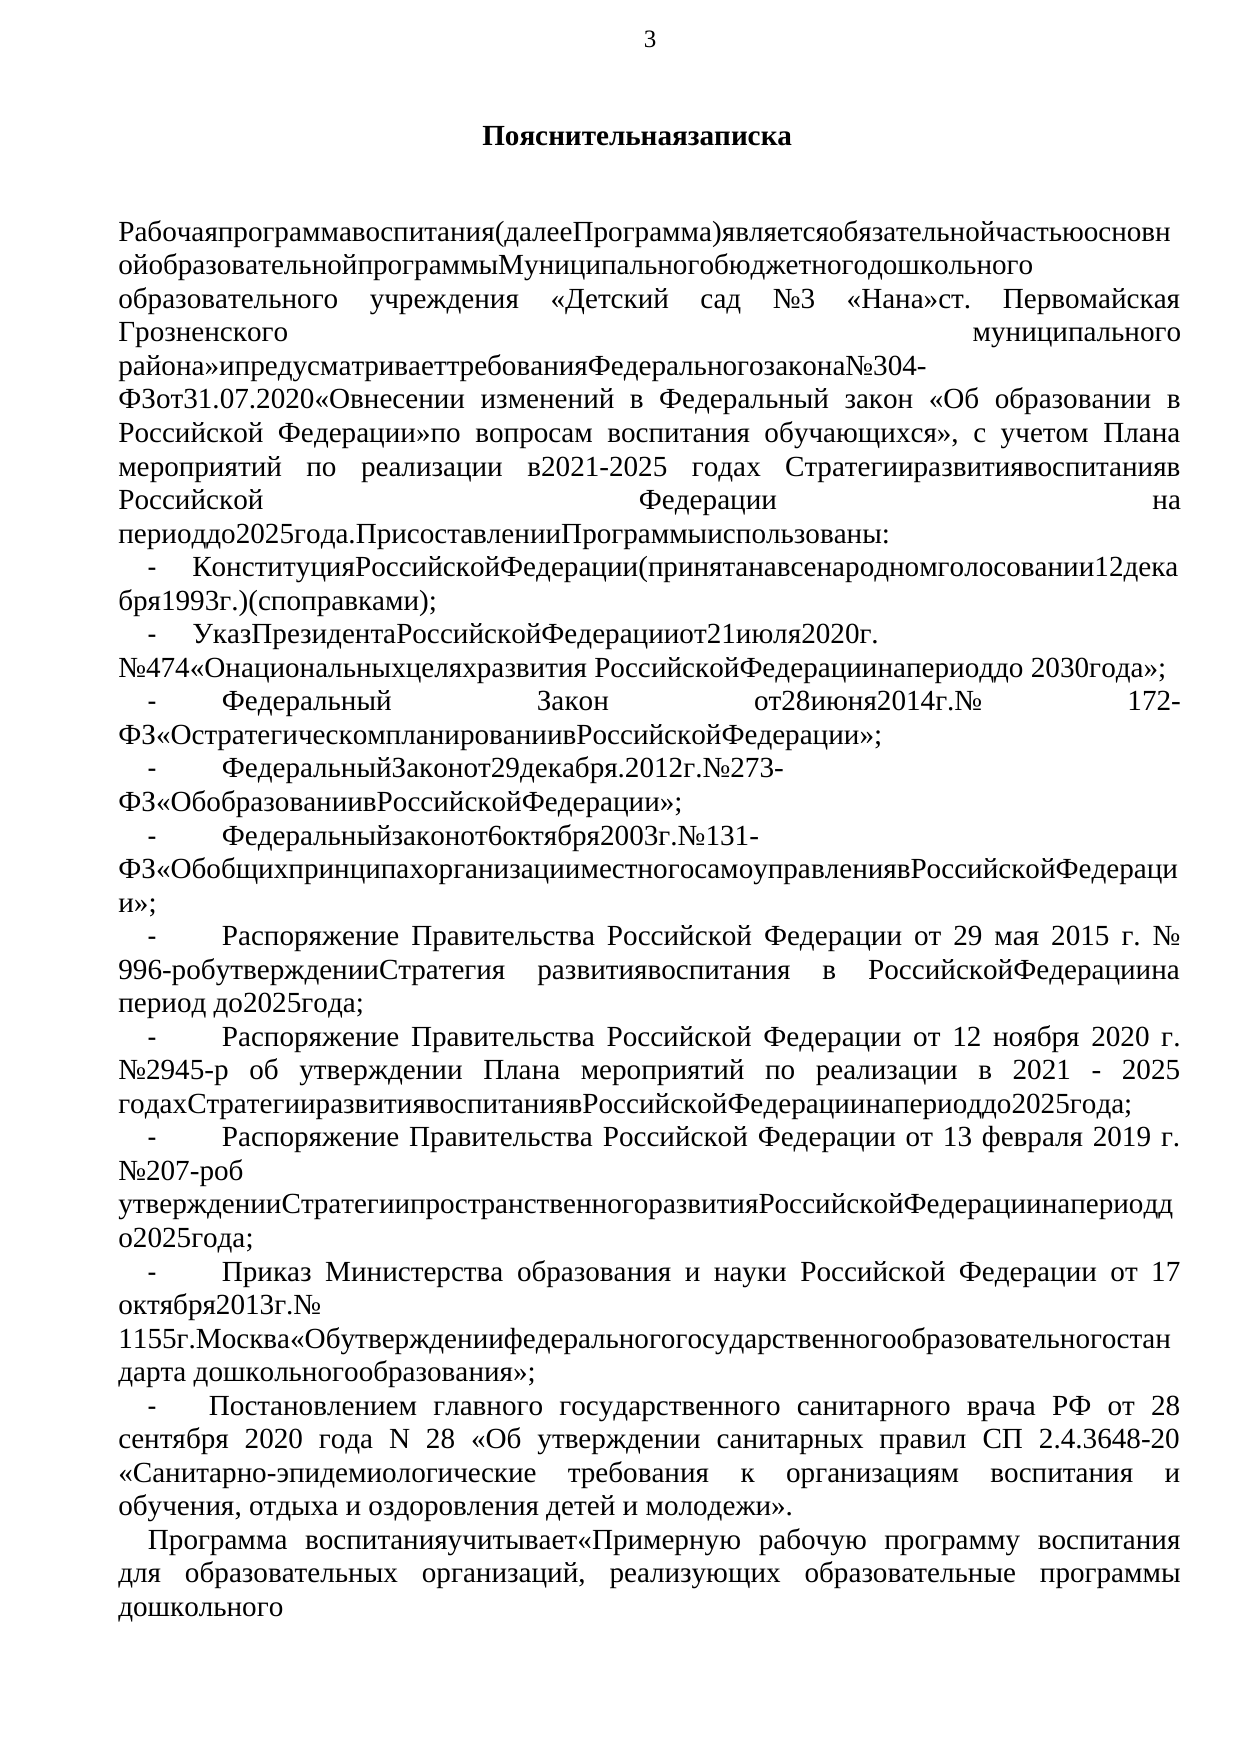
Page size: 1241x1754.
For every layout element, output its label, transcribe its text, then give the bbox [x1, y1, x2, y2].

list Приказ Министерства образования и науки Российской Федерации от 17 октября2013г.№ 1155г.Москва«Обутверждениифедеральногогосударственногообразовательногостандарта дошкольногообразования»; [118, 1254, 1181, 1388]
list ФедеральныйЗаконот29декабря.2012г.№273-ФЗ«ОбобразованиивРоссийскойФедерации»; [118, 751, 1181, 818]
list Постановлением главного государственного санитарного врача РФ от 28 сентября 2020 года N 28 «Об утверждении санитарных правил СП 2.4.3648-20 «Санитарно-эпидемиологические требования к организациям воспитания и обучения, отдыха и оздоровления детей и молодежи». [118, 1388, 1181, 1522]
list Распоряжение Правительства Российской Федерации от 13 февраля 2019 г. №207-роб утвержденииСтратегиипространственногоразвитияРоссийскойФедерациинапериоддо2025года; [118, 1119, 1181, 1254]
list Распоряжение Правительства Российской Федерации от 29 мая 2015 г. № 996-робутвержденииСтратегия развитиявоспитания в РоссийскойФедерациина период до2025года; [118, 918, 1181, 1019]
list Федеральный Закон от28июня2014г.№ 172-ФЗ«ОстратегическомпланированиивРоссийскойФедерации»; [118, 683, 1181, 751]
subtitle Пояснительнаязаписка [118, 118, 1156, 152]
list Распоряжение Правительства Российской Федерации от 12 ноября 2020 г. №2945-р об утверждении Плана мероприятий по реализации в 2021 - 2025 годахСтратегииразвитиявоспитаниявРоссийскойФедерациинапериоддо2025года; [118, 1019, 1181, 1119]
list КонституцияРоссийскойФедерации(принятанавсенародномголосовании12декабря1993г.)(споправками); [118, 549, 1181, 616]
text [118, 1522, 1181, 1623]
list УказПрезидентаРоссийскойФедерацииот21июля2020г.№474«Онациональныхцеляхразвития РоссийскойФедерациинапериоддо 2030года»; [118, 616, 1181, 683]
text Рабочаяпрограммавоспитания(далееПрограмма)являетсяобязательнойчастьюосновнойобразовательнойпрограммыМуниципальногобюджетногодошкольного образовательного учреждения «Детский сад №3 «Нана»ст. Первомайская Грозненского муниципального района»ипредусматриваеттребованияФедеральногозакона№304-ФЗот31.07.2020«Овнесении изменений в Федеральный закон «Об образовании в Российской Федерации»по вопросам воспитания обучающихся», с учетом Плана мероприятий по реализации в2021-2025 годах Стратегииразвитиявоспитанияв Российской Федерации на периоддо2025года.ПрисоставленииПрограммыиспользованы: [118, 185, 1181, 549]
list Федеральныйзаконот6октября2003г.№131-ФЗ«ОбобщихпринципахорганизацииместногосамоуправлениявРоссийскойФедерации»; [118, 818, 1181, 918]
